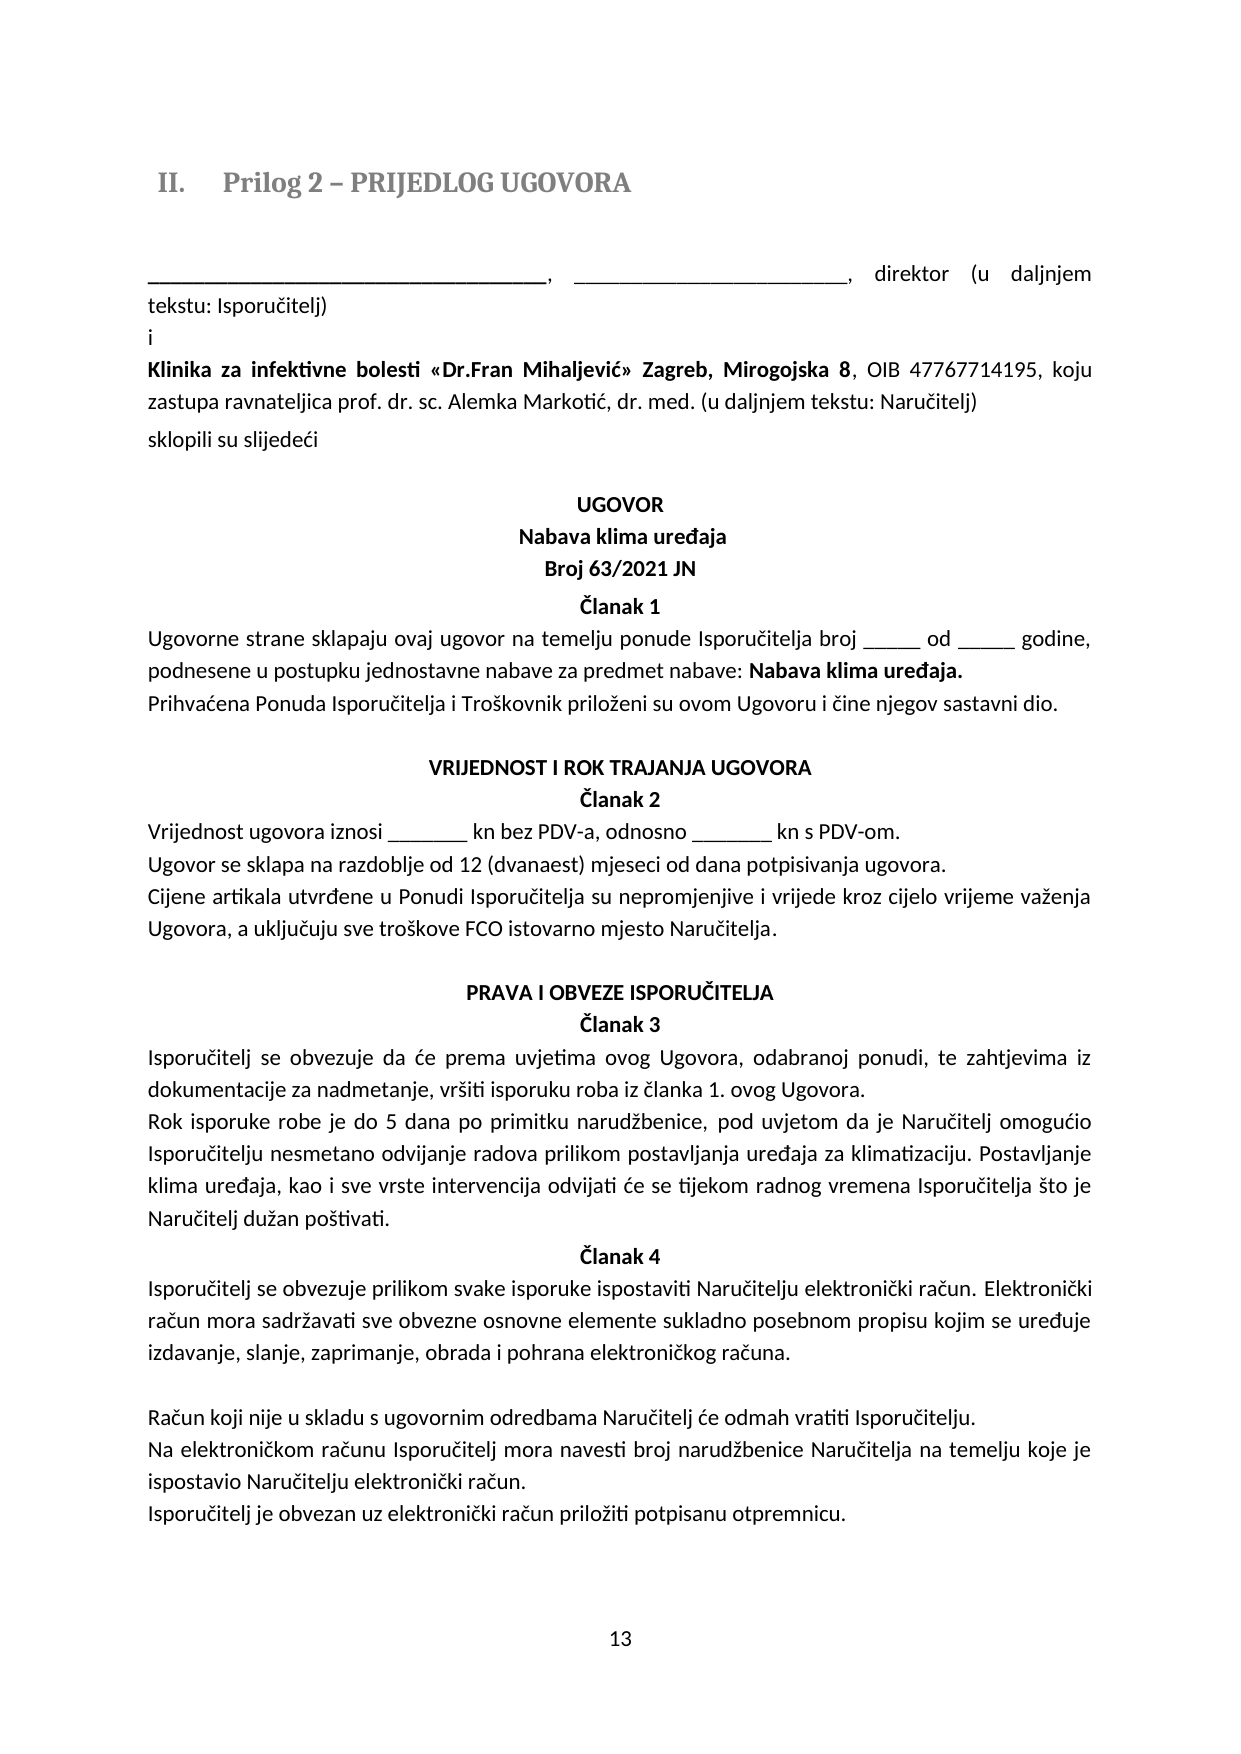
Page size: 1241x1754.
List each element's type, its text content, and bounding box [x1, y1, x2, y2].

text VRIJEDNOST I ROK TRAJANJA UGOVORA [148, 753, 1093, 781]
text sklopili su slijedeći [148, 425, 1093, 453]
text PRAVA I OBVEZE ISPORUČITELJA [148, 978, 1093, 1006]
text ___________________________________, ________________________, direktor (u daljnjem tekstu: Isporučitelj) [148, 259, 1093, 319]
text Članak 1 [148, 592, 1093, 620]
text Vrijednost ugovora iznosi _______ kn bez PDV-a, odnosno _______ kn s PDV-om. [148, 817, 1093, 846]
text Cijene artikala utvrđene u Ponudi Isporučitelja su nepromjenjive i vrijede kroz cijelo vrijeme važenja Ugovora, a uključuju sve troškove FCO istovarno mjesto Naručitelja. [148, 882, 1093, 942]
text i [148, 323, 1093, 351]
text Rok isporuke robe je do 5 dana po primitku narudžbenice, pod uvjetom da je Naručitelj omogućio Isporučitelju nesmetano odvijanje radova prilikom postavljanja uređaja za klimatizaciju. Postavljanje klima uređaja, kao i sve vrste intervencija odvijati će se tijekom radnog vremena Isporučitelja što je Naručitelj dužan poštivati. [148, 1107, 1093, 1232]
text Prilog 2 – PRIJEDLOG UGOVORA [185, 167, 1093, 200]
text Broj 63/2021 JN [148, 554, 1093, 582]
text Klinika za infektivne bolesti «Dr.Fran Mihaljević» Zagreb, Mirogojska 8, OIB 47767714195, koju zastupa ravnateljica prof. dr. sc. Alemka Markotić, dr. med. (u daljnjem tekstu: Naručitelj) [148, 355, 1093, 415]
text Prihvaćena Ponuda Isporučitelja i Troškovnik priloženi su ovom Ugovoru i čine njegov sastavni dio. [148, 689, 1093, 717]
text Članak 3 [148, 1011, 1093, 1039]
text UGOVOR [148, 490, 1093, 518]
text Isporučitelj je obvezan uz elektronički račun priložiti potpisanu otpremnicu. [148, 1499, 1093, 1527]
text Članak 2 [148, 785, 1093, 813]
text Nabava klima uređaja [148, 522, 1093, 550]
text Račun koji nije u skladu s ugovornim odredbama Naručitelj će odmah vratiti Isporučitelju. [148, 1403, 1093, 1431]
text Članak 4 [148, 1242, 1093, 1270]
text Ugovorne strane sklapaju ovaj ugovor na temelju ponude Isporučitelja broj _____ od _____ godine, podnesene u postupku jednostavne nabave za predmet nabave: Nabava klima uređaja. [148, 624, 1093, 684]
text Isporučitelj se obvezuje da će prema uvjetima ovog Ugovora, odabranoj ponudi, te zahtjevima iz dokumentacije za nadmetanje, vršiti isporuku roba iz članka 1. ovog Ugovora. [148, 1043, 1093, 1103]
text Ugovor se sklapa na razdoblje od 12 (dvanaest) mjeseci od dana potpisivanja ugovora. [148, 850, 1093, 878]
text Na elektroničkom računu Isporučitelj mora navesti broj narudžbenice Naručitelja na temelju koje je ispostavio Naručitelju elektronički račun. [148, 1435, 1093, 1495]
text Isporučitelj se obvezuje prilikom svake isporuke ispostaviti Naručitelju elektronički račun. Elektronički račun mora sadržavati sve obvezne osnovne elemente sukladno posebnom propisu kojim se uređuje izdavanje, slanje, zaprimanje, obrada i pohrana elektroničkog računa. [148, 1274, 1093, 1366]
